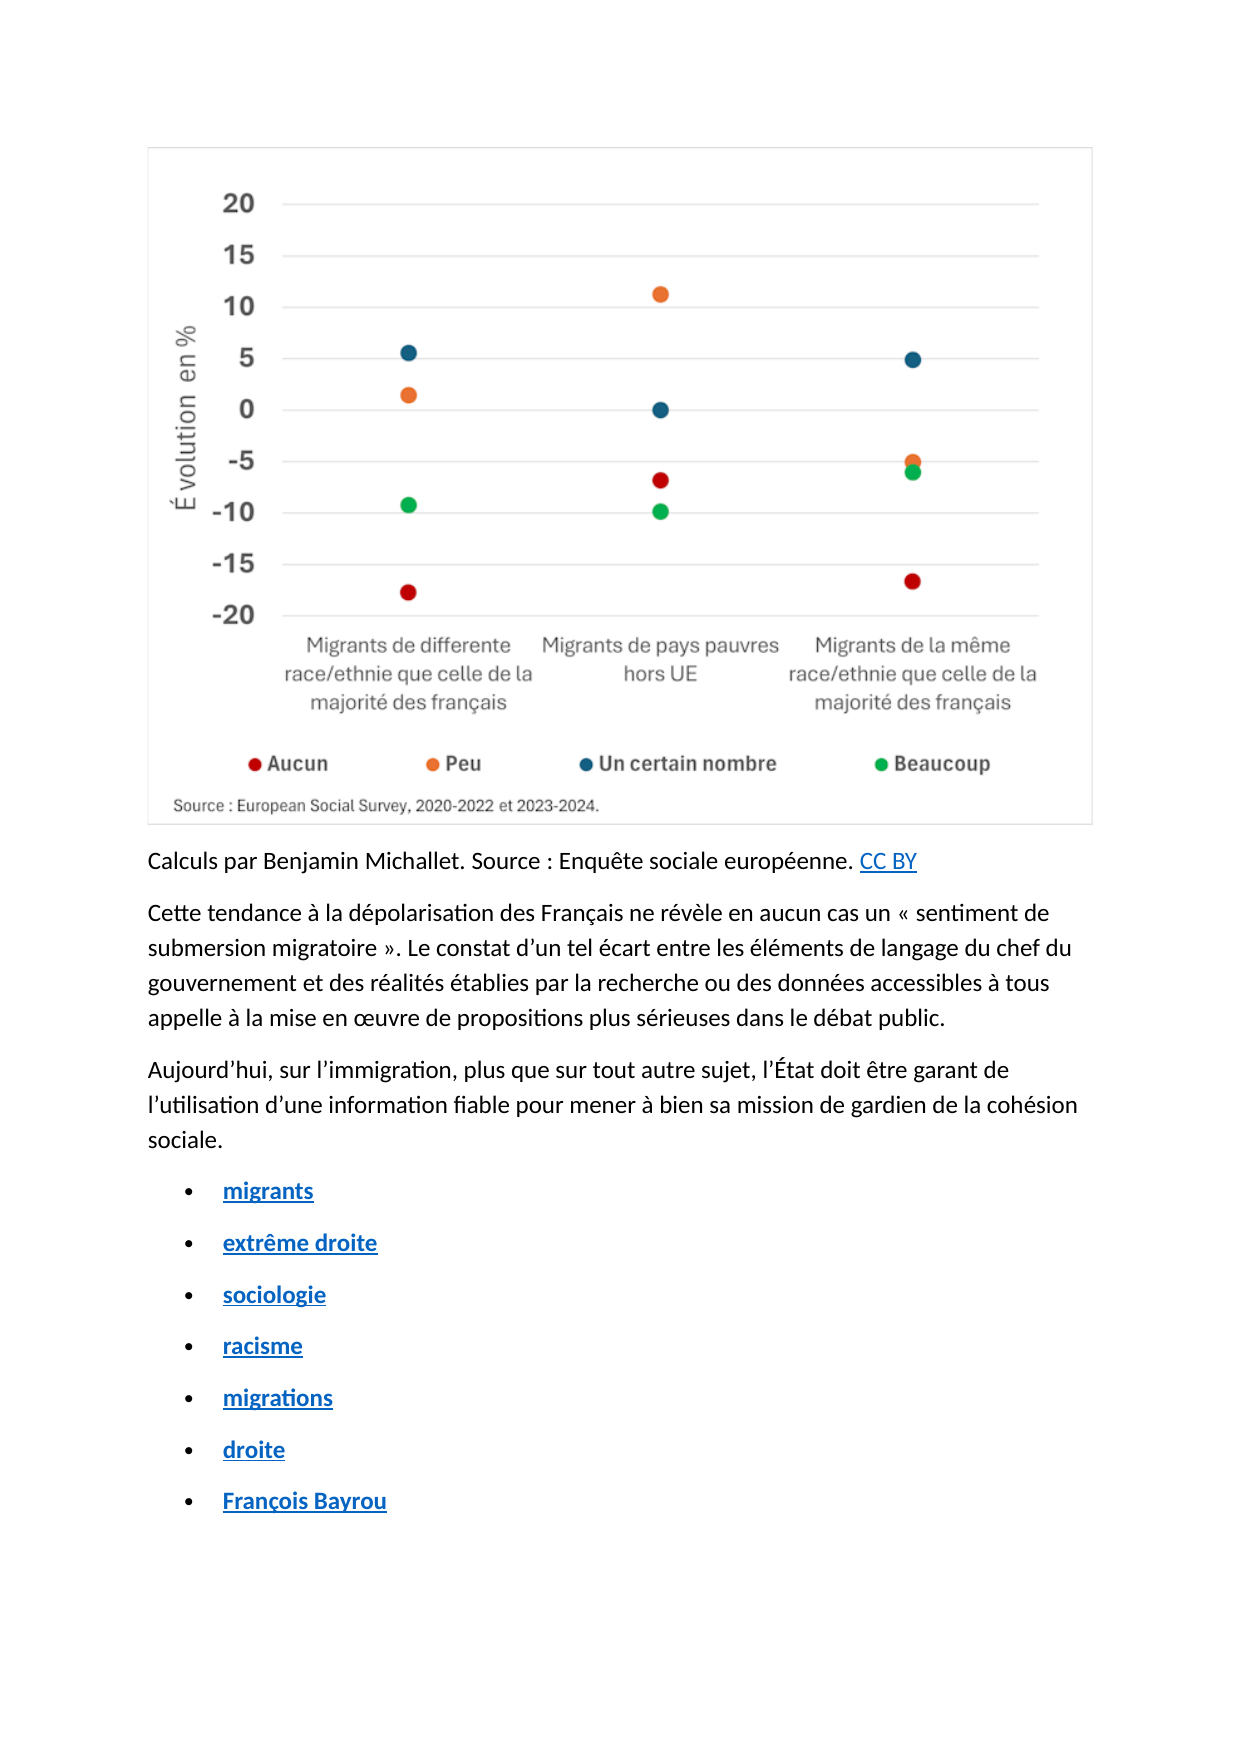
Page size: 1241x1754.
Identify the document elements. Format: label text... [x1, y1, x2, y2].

text Calculs par Benjamin Michallet. Source : Enquête sociale européenne. CC BY [148, 846, 1093, 876]
list migrations [185, 1382, 1093, 1413]
list racisme [185, 1331, 1093, 1361]
list droite [185, 1434, 1093, 1464]
picture [147, 147, 1093, 825]
text Cette tendance à la dépolarisation des Français ne révèle en aucun cas un « sentiment de submersion migratoire ». Le constat d’un tel écart entre les éléments de langage du chef du gouvernement et des réalités établies par la recherche ou des données accessibles à tous appelle à la mise en œuvre de propositions plus sérieuses dans le débat public. [148, 897, 1093, 1033]
list migrants [185, 1176, 1093, 1206]
list François Bayrou [185, 1486, 1093, 1516]
text Aujourd’hui, sur l’immigration, plus que sur tout autre sujet, l’État doit être garant de l’utilisation d’une information fiable pour mener à bien sa mission de gardien de la cohésion sociale. [148, 1054, 1093, 1154]
list sociologie [185, 1279, 1093, 1309]
list extrême droite [185, 1227, 1093, 1258]
